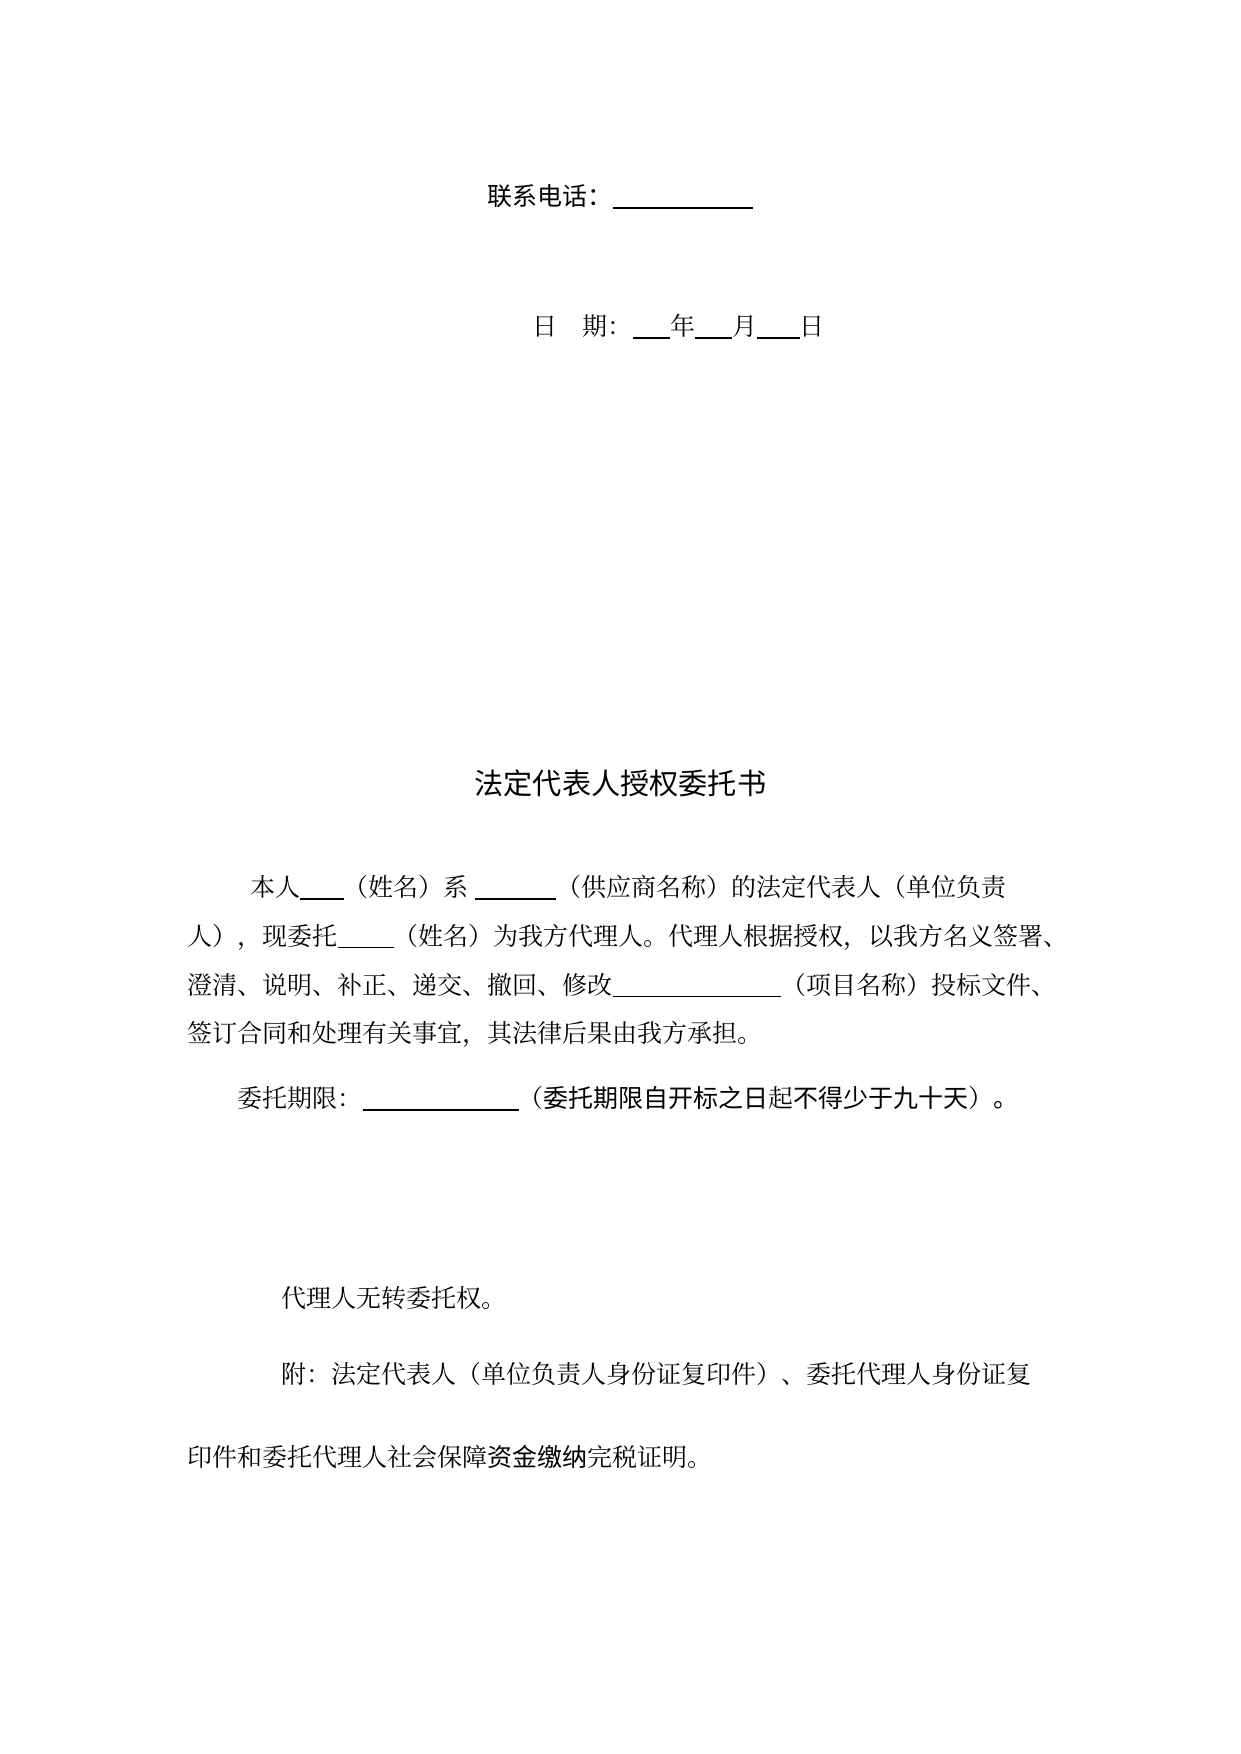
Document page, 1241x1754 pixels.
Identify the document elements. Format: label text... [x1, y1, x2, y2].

subtitle 法定代表人授权委托书 [187, 749, 1053, 814]
text 代理人无转委托权。 [187, 1282, 1053, 1314]
text 委托期限： （委托期限自开标之日起不得少于九十天）。 [187, 1064, 1053, 1129]
text 联系电话： [187, 162, 1053, 227]
text 日 期： 年 月 日 [187, 311, 1053, 343]
text 附：法定代表人（单位负责人身份证复印件）、委托代理人身份证复印件和委托代理人社会保障资金缴纳完税证明。 [187, 1358, 1053, 1488]
text 本人 （姓名）系 （供应商名称）的法定代表人（单位负责人），现委托 （姓名）为我方代理人。代理人根据授权，以我方名义签署、澄清、说明、补正、递交、撤回、修改 （项目名称）投标文件、签订合同和处理有关事宜，其法律后果由我方承担。 [187, 871, 1053, 1050]
